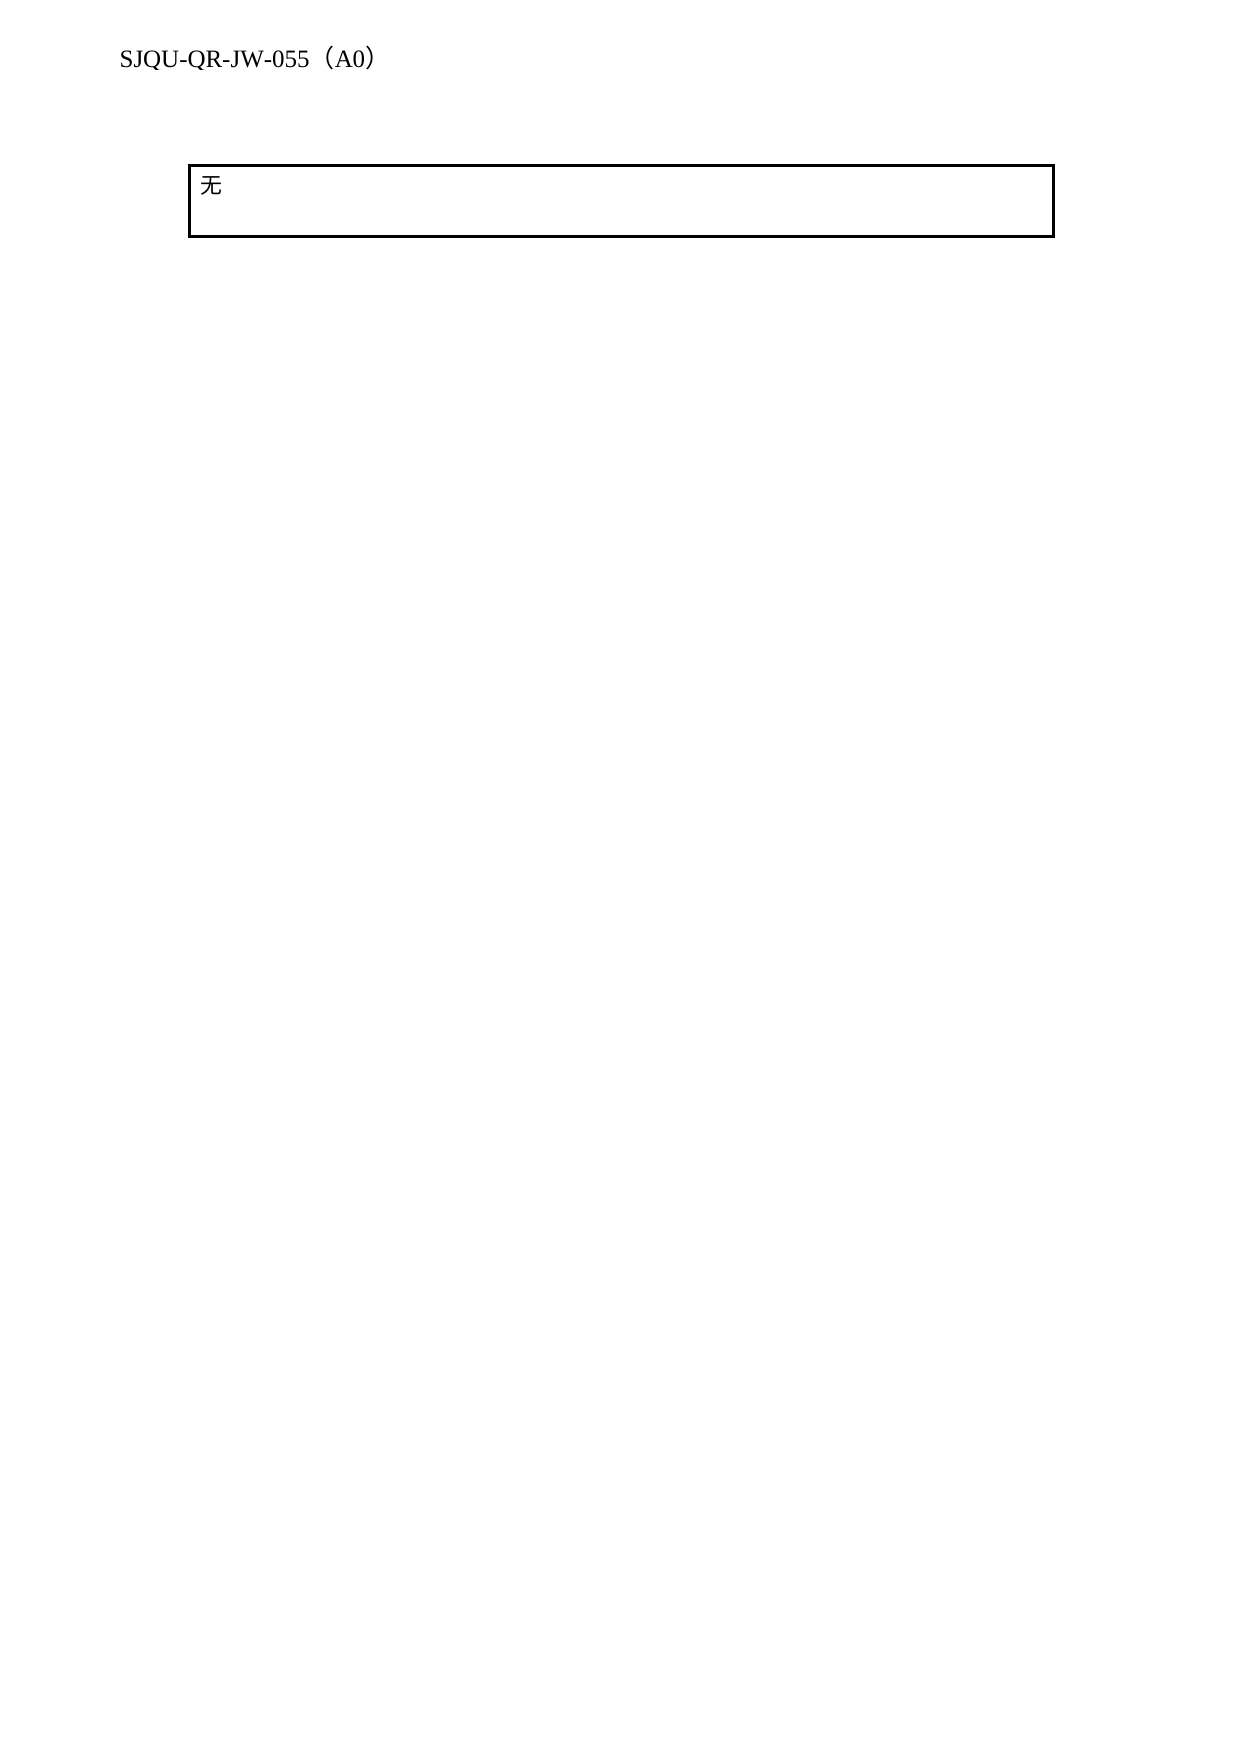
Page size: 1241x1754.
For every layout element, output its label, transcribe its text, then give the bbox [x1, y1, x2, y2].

table_header 无 [191, 167, 1052, 235]
